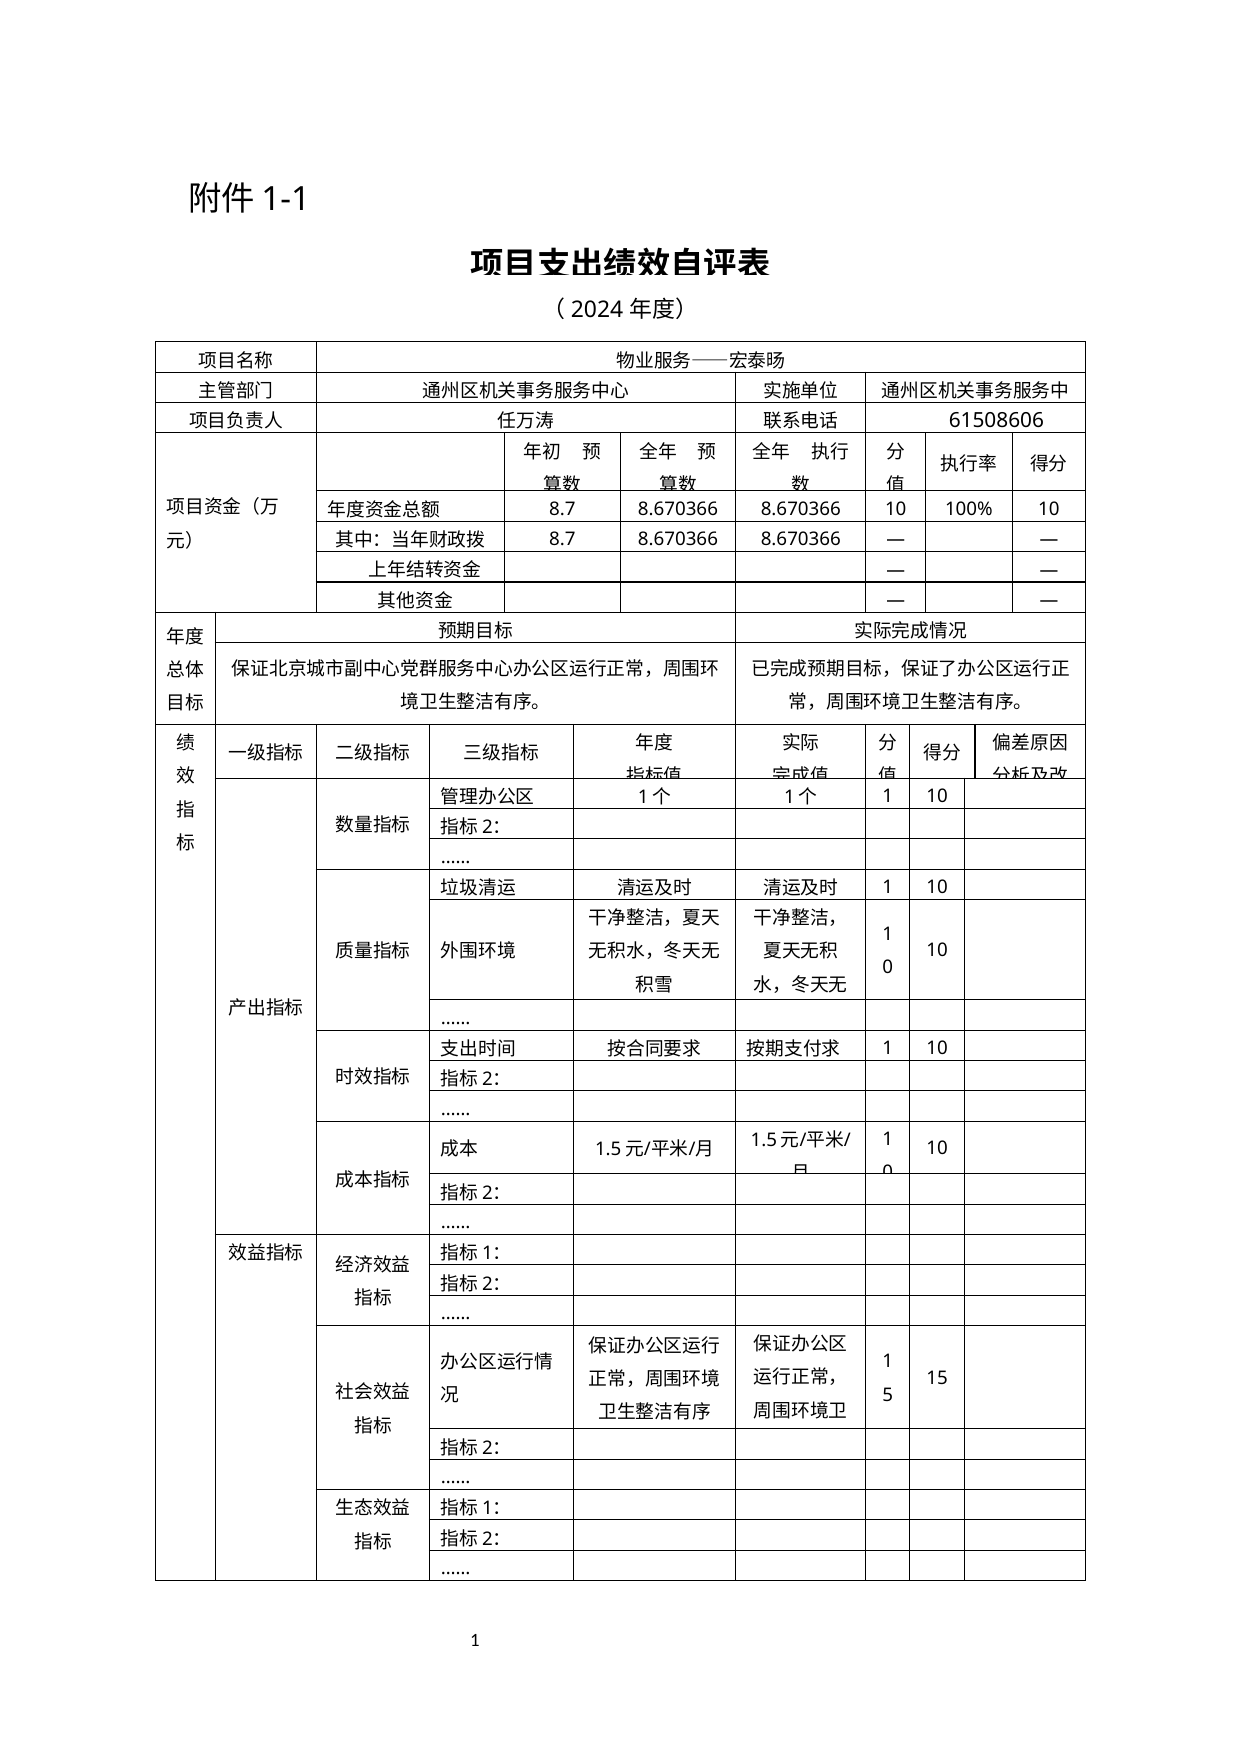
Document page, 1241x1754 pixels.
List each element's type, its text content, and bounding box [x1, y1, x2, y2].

table_cell [965, 1205, 1085, 1234]
table_cell [574, 1205, 735, 1234]
table_cell [926, 552, 1012, 581]
table_cell 全年 执行数 [736, 433, 865, 490]
table_cell 项目名称 [156, 342, 316, 372]
table_cell 已完成预期目标，保证了办公区运行正常，周围环境卫生整洁有序。 [736, 643, 1085, 724]
table_cell 指标2： [430, 1429, 573, 1459]
table_cell [736, 1429, 865, 1459]
table_cell 实际完成情况 [736, 613, 1085, 642]
table_cell 10 [866, 1122, 909, 1173]
table_cell 偏差原因分析及改进措施 [976, 725, 1085, 778]
table_cell [736, 552, 865, 581]
table_cell [866, 1520, 909, 1549]
table_cell [574, 1460, 735, 1489]
table_cell 清运及时 [736, 870, 865, 899]
table_cell 其他资金 [317, 583, 504, 612]
table_cell 三级指标 [430, 725, 573, 778]
table_cell 指标1： [430, 1235, 573, 1264]
table_cell — [866, 552, 925, 581]
table_cell — [1013, 583, 1085, 612]
table_cell 物业服务——宏泰旸 [317, 342, 1085, 372]
table_cell 支出时间 [430, 1031, 573, 1060]
table_cell 保证北京城市副中心党群服务中心办公区运行正常，周围环境卫生整洁有序。 [216, 643, 735, 724]
table_cell 10 [866, 779, 909, 808]
table_cell 通州区机关事务服务中心 [866, 373, 1085, 402]
table_cell 质量指标 [317, 870, 429, 1029]
table_cell [910, 1000, 964, 1029]
table_cell [965, 1296, 1085, 1325]
table_cell [574, 1091, 735, 1121]
table_cell [965, 809, 1085, 838]
table_cell 外围环境 [430, 900, 573, 999]
table_cell 8.670366 [621, 491, 735, 521]
table_cell 项目资金（万元） [156, 433, 316, 612]
table_cell [910, 1296, 964, 1325]
table_cell [965, 1061, 1085, 1090]
table_cell [574, 1429, 735, 1459]
table_cell 分值 [866, 433, 925, 490]
table_cell 上年结转资金 [317, 552, 504, 581]
table_cell [574, 1061, 735, 1090]
table_cell 按合同要求 [574, 1031, 735, 1060]
table_cell 效益指标 [216, 1235, 316, 1580]
table_cell [965, 1091, 1085, 1121]
table_cell [965, 870, 1085, 899]
table_cell [574, 839, 735, 868]
table_cell 成本 [430, 1122, 573, 1173]
table_cell 实施单位 [736, 373, 865, 402]
table_cell 10 [866, 491, 925, 521]
table_cell 1.5元/平米/月 [736, 1122, 865, 1173]
table_cell [910, 1061, 964, 1090]
table_cell [965, 1174, 1085, 1204]
table_cell 经济效益 指标 [317, 1235, 429, 1325]
table_cell 指标2： [430, 1174, 573, 1204]
table_cell [736, 1235, 865, 1264]
table_cell [910, 1460, 964, 1489]
table_cell [866, 1061, 909, 1090]
table_cell [736, 1520, 865, 1549]
table_cell 8.670366 [736, 522, 865, 551]
table_cell [866, 1000, 909, 1029]
table_cell [574, 1490, 735, 1519]
table_cell [965, 1000, 1085, 1029]
table_cell [574, 1174, 735, 1204]
table_cell 执行率 [926, 433, 1012, 490]
table_cell [736, 1091, 865, 1121]
table_cell 保证办公区运行正常，周围环境卫生整洁有序 [574, 1326, 735, 1428]
table_cell [910, 1490, 964, 1519]
table_cell — [1013, 522, 1085, 551]
table_cell 100% [926, 491, 1012, 521]
table_cell …… [430, 1205, 573, 1234]
table_cell 任万涛 [317, 403, 735, 432]
table_cell 其中：当年财政拨款 [317, 522, 504, 551]
table_cell [965, 900, 1085, 999]
table_cell 绩 效 指 标 [156, 725, 215, 1580]
table_cell [866, 1235, 909, 1264]
table_cell …… [430, 1091, 573, 1121]
table_cell 一级指标 [216, 725, 316, 778]
table_cell 得分 [1013, 433, 1085, 490]
text 附件1-1 [188, 162, 1052, 229]
table_cell [866, 809, 909, 838]
table_cell [736, 1296, 865, 1325]
table_cell 1个 [736, 779, 865, 808]
table_cell [965, 1265, 1085, 1294]
table_cell — [866, 522, 925, 551]
table_cell 8.7 [505, 491, 620, 521]
table_cell [965, 1122, 1085, 1173]
table_cell 得分 [910, 725, 974, 778]
table_header 项目支出绩效自评表 [155, 229, 1085, 275]
table_cell [910, 1551, 964, 1580]
table_cell [574, 1520, 735, 1549]
table_cell 干净整洁，夏天无积水，冬天无积雪 [574, 900, 735, 999]
table_cell …… [430, 1296, 573, 1325]
table_cell [965, 1520, 1085, 1549]
table_cell [910, 839, 964, 868]
table_cell 生态效益 指标 [317, 1490, 429, 1580]
table_cell 年度资金总额 [317, 491, 504, 521]
table_cell 1个 [574, 779, 735, 808]
table_cell [965, 839, 1085, 868]
table_cell [736, 1490, 865, 1519]
table_cell — [866, 583, 925, 612]
table_cell 实际 完成值 [736, 725, 865, 778]
table_cell 8.7 [505, 522, 620, 551]
table_cell [965, 1031, 1085, 1060]
table_cell [910, 1429, 964, 1459]
table_cell [965, 1429, 1085, 1459]
table_cell 分值 [866, 725, 909, 778]
table_cell 指标2： [430, 1061, 573, 1090]
table_cell 社会效益 指标 [317, 1326, 429, 1489]
table_cell [910, 1520, 964, 1549]
table_cell [926, 583, 1012, 612]
table_cell 干净整洁，夏天无积水，冬天无积雪 [736, 900, 865, 999]
table_cell [574, 809, 735, 838]
table_cell [736, 809, 865, 838]
table_cell [736, 1205, 865, 1234]
table_cell [574, 1296, 735, 1325]
table_cell 指标2： [430, 809, 573, 838]
table_cell 数量指标 [317, 779, 429, 868]
table_cell [866, 1174, 909, 1204]
table_cell [736, 1061, 865, 1090]
table_cell [866, 1296, 909, 1325]
table_cell [736, 1000, 865, 1029]
table_cell 10 [866, 900, 909, 999]
table_cell 15 [866, 1326, 909, 1428]
table_cell 10 [910, 1031, 964, 1060]
table_cell [574, 1551, 735, 1580]
table_cell 年度总体目标 [156, 613, 215, 724]
table_cell 产出指标 [216, 779, 316, 1234]
table_cell 办公区运行情况 [430, 1326, 573, 1428]
table_cell 年度 指标值 [574, 725, 735, 778]
table_cell [910, 1091, 964, 1121]
table_cell 按期支付求 [736, 1031, 865, 1060]
table_cell 成本指标 [317, 1122, 429, 1234]
table_cell [505, 552, 620, 581]
table_cell 10 [866, 870, 909, 899]
table_cell …… [430, 839, 573, 868]
table_cell 指标2： [430, 1265, 573, 1294]
table_cell [736, 583, 865, 612]
table_cell [910, 1205, 964, 1234]
table_cell [965, 1460, 1085, 1489]
table_cell 二级指标 [317, 725, 429, 778]
table_cell …… [430, 1000, 573, 1029]
table_cell [910, 1174, 964, 1204]
table_cell 10 [1013, 491, 1085, 521]
table_cell [910, 1235, 964, 1264]
table_cell 联系电话 [736, 403, 865, 432]
table_cell [910, 1265, 964, 1294]
table_cell …… [430, 1460, 573, 1489]
table_cell [866, 1429, 909, 1459]
table_cell [910, 809, 964, 838]
table_cell [574, 1265, 735, 1294]
table_cell 1.5元/平米/月 [574, 1122, 735, 1173]
table_cell [866, 1490, 909, 1519]
table_cell [736, 1174, 865, 1204]
table_cell 指标1： [430, 1490, 573, 1519]
table_cell 61508606 [866, 403, 1085, 432]
table_cell [621, 552, 735, 581]
table_cell 预期目标 [216, 613, 735, 642]
table_cell [574, 1000, 735, 1029]
table_cell 时效指标 [317, 1031, 429, 1121]
table_cell [866, 1205, 909, 1234]
table_cell [621, 583, 735, 612]
table_cell [965, 1326, 1085, 1428]
table_cell 10 [866, 1031, 909, 1060]
table_cell [965, 1235, 1085, 1264]
table_cell 清运及时 [574, 870, 735, 899]
table_cell 管理办公区 [430, 779, 573, 808]
table_cell [866, 1551, 909, 1580]
table_cell — [1013, 552, 1085, 581]
table_cell 8.670366 [736, 491, 865, 521]
table_cell （ 2024 年度） [155, 275, 1085, 341]
table_cell 垃圾清运 [430, 870, 573, 899]
table_cell 10 [910, 900, 964, 999]
table_cell [965, 1490, 1085, 1519]
table_cell [736, 1265, 865, 1294]
table_cell 通州区机关事务服务中心 [317, 373, 735, 402]
table_cell [736, 1551, 865, 1580]
table_cell [574, 1235, 735, 1264]
table_cell [866, 839, 909, 868]
table_cell [926, 522, 1012, 551]
table_cell [866, 1091, 909, 1121]
table_cell [866, 1265, 909, 1294]
table_cell [505, 583, 620, 612]
table_cell 全年 预算数 [621, 433, 735, 490]
table_cell …… [430, 1551, 573, 1580]
table_cell 10 [910, 779, 964, 808]
table_cell 保证办公区运行正常，周围环境卫生整洁有序 [736, 1326, 865, 1428]
table_cell [965, 1551, 1085, 1580]
table_cell 8.670366 [621, 522, 735, 551]
table_cell 年初 预算数 [505, 433, 620, 490]
table_cell 10 [910, 870, 964, 899]
table_cell [965, 779, 1085, 808]
table_cell [317, 433, 504, 490]
table_cell [736, 839, 865, 868]
table_cell [736, 1460, 865, 1489]
table_cell 10 [910, 1122, 964, 1173]
table_cell 主管部门 [156, 373, 316, 402]
table_cell 指标2： [430, 1520, 573, 1549]
table_cell 项目负责人 [156, 403, 316, 432]
table_cell 15 [910, 1326, 964, 1428]
table_cell [866, 1460, 909, 1489]
